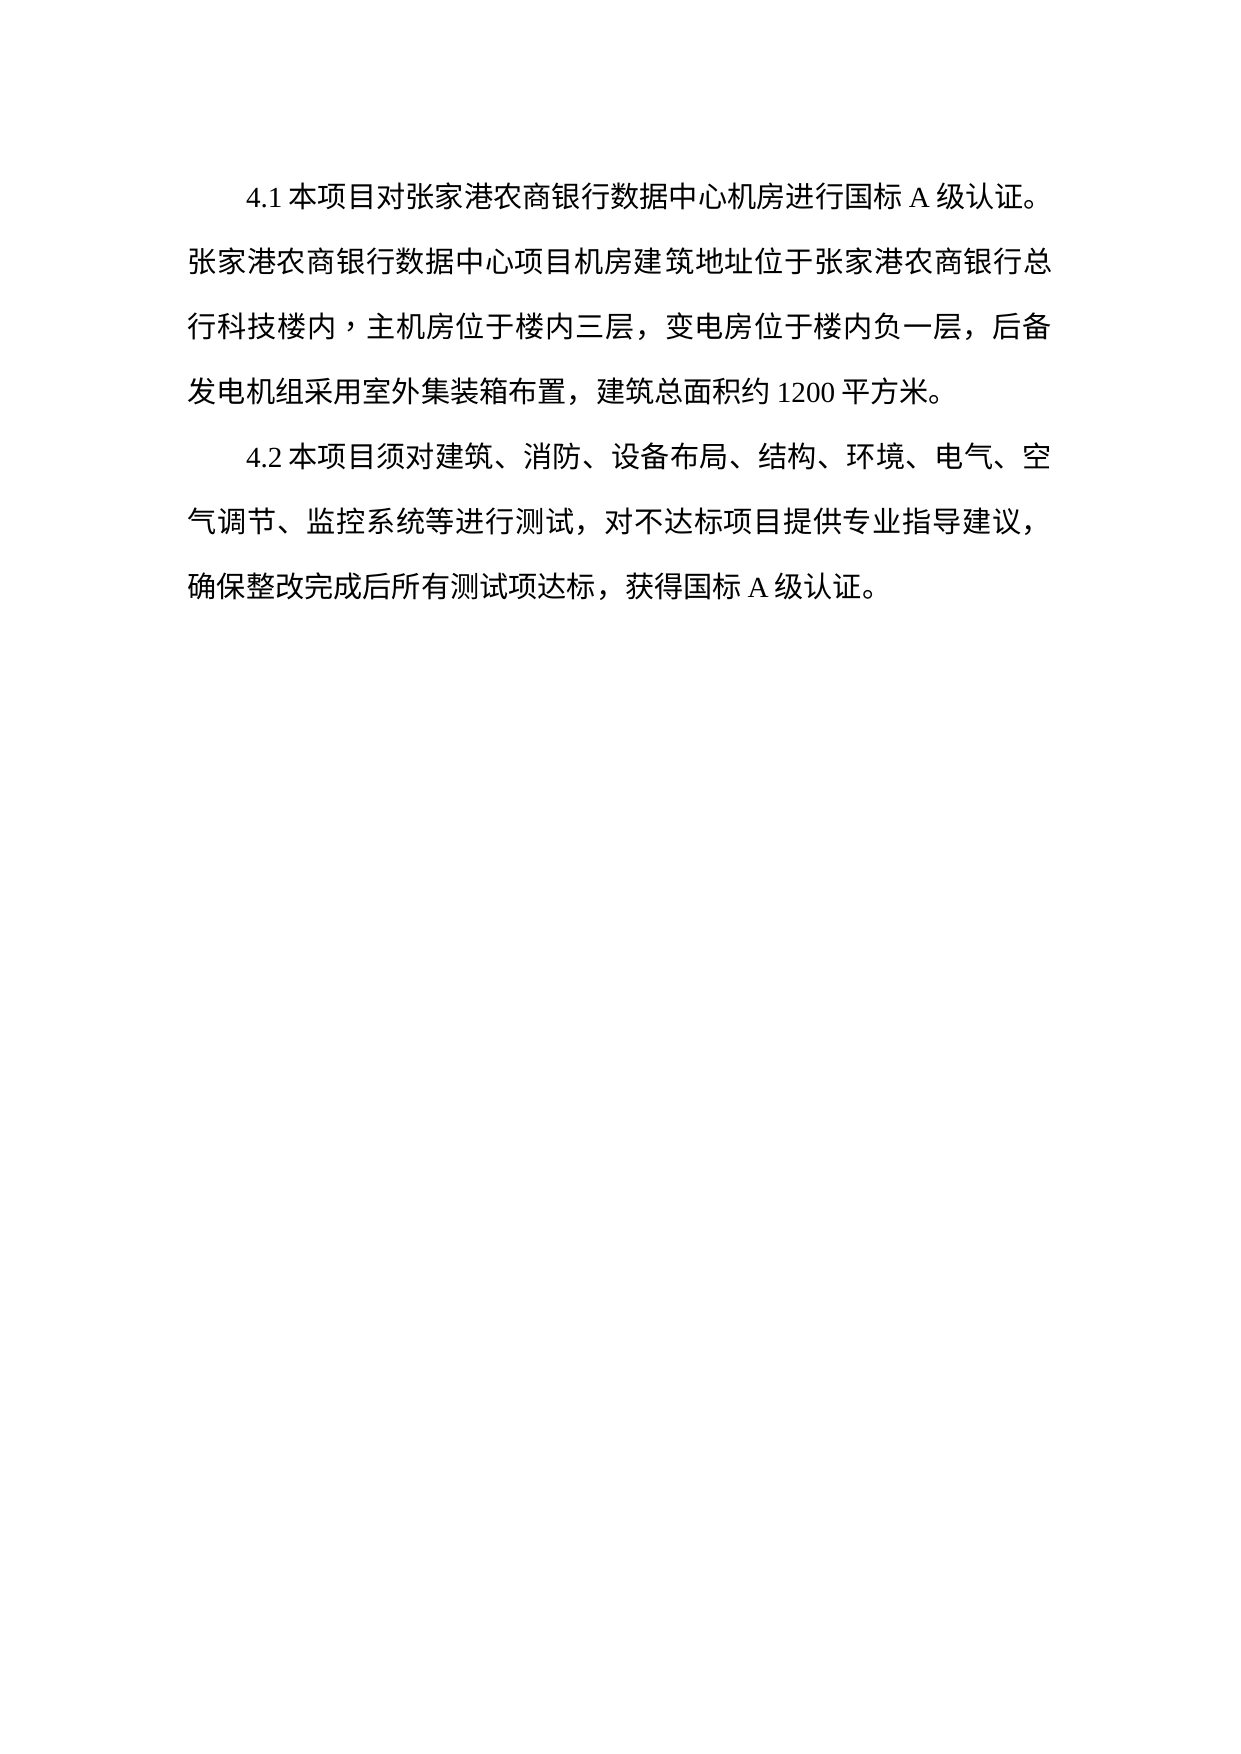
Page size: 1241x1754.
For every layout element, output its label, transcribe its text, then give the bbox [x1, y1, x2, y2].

text 4.1本项目对张家港农商银行数据中心机房进行国标A级认证。张家港农商银行数据中心项目机房建筑地址位于张家港农商银行总行科技楼内，主机房位于楼内三层，变电房位于楼内负一层，后备发电机组采用室外集装箱布置，建筑总面积约1200平方米。 [187, 162, 1053, 422]
text 4.2本项目须对建筑、消防、设备布局、结构、环境、电气、空气调节、监控系统等进行测试，对不达标项目提供专业指导建议，确保整改完成后所有测试项达标，获得国标A级认证。 [187, 422, 1053, 617]
